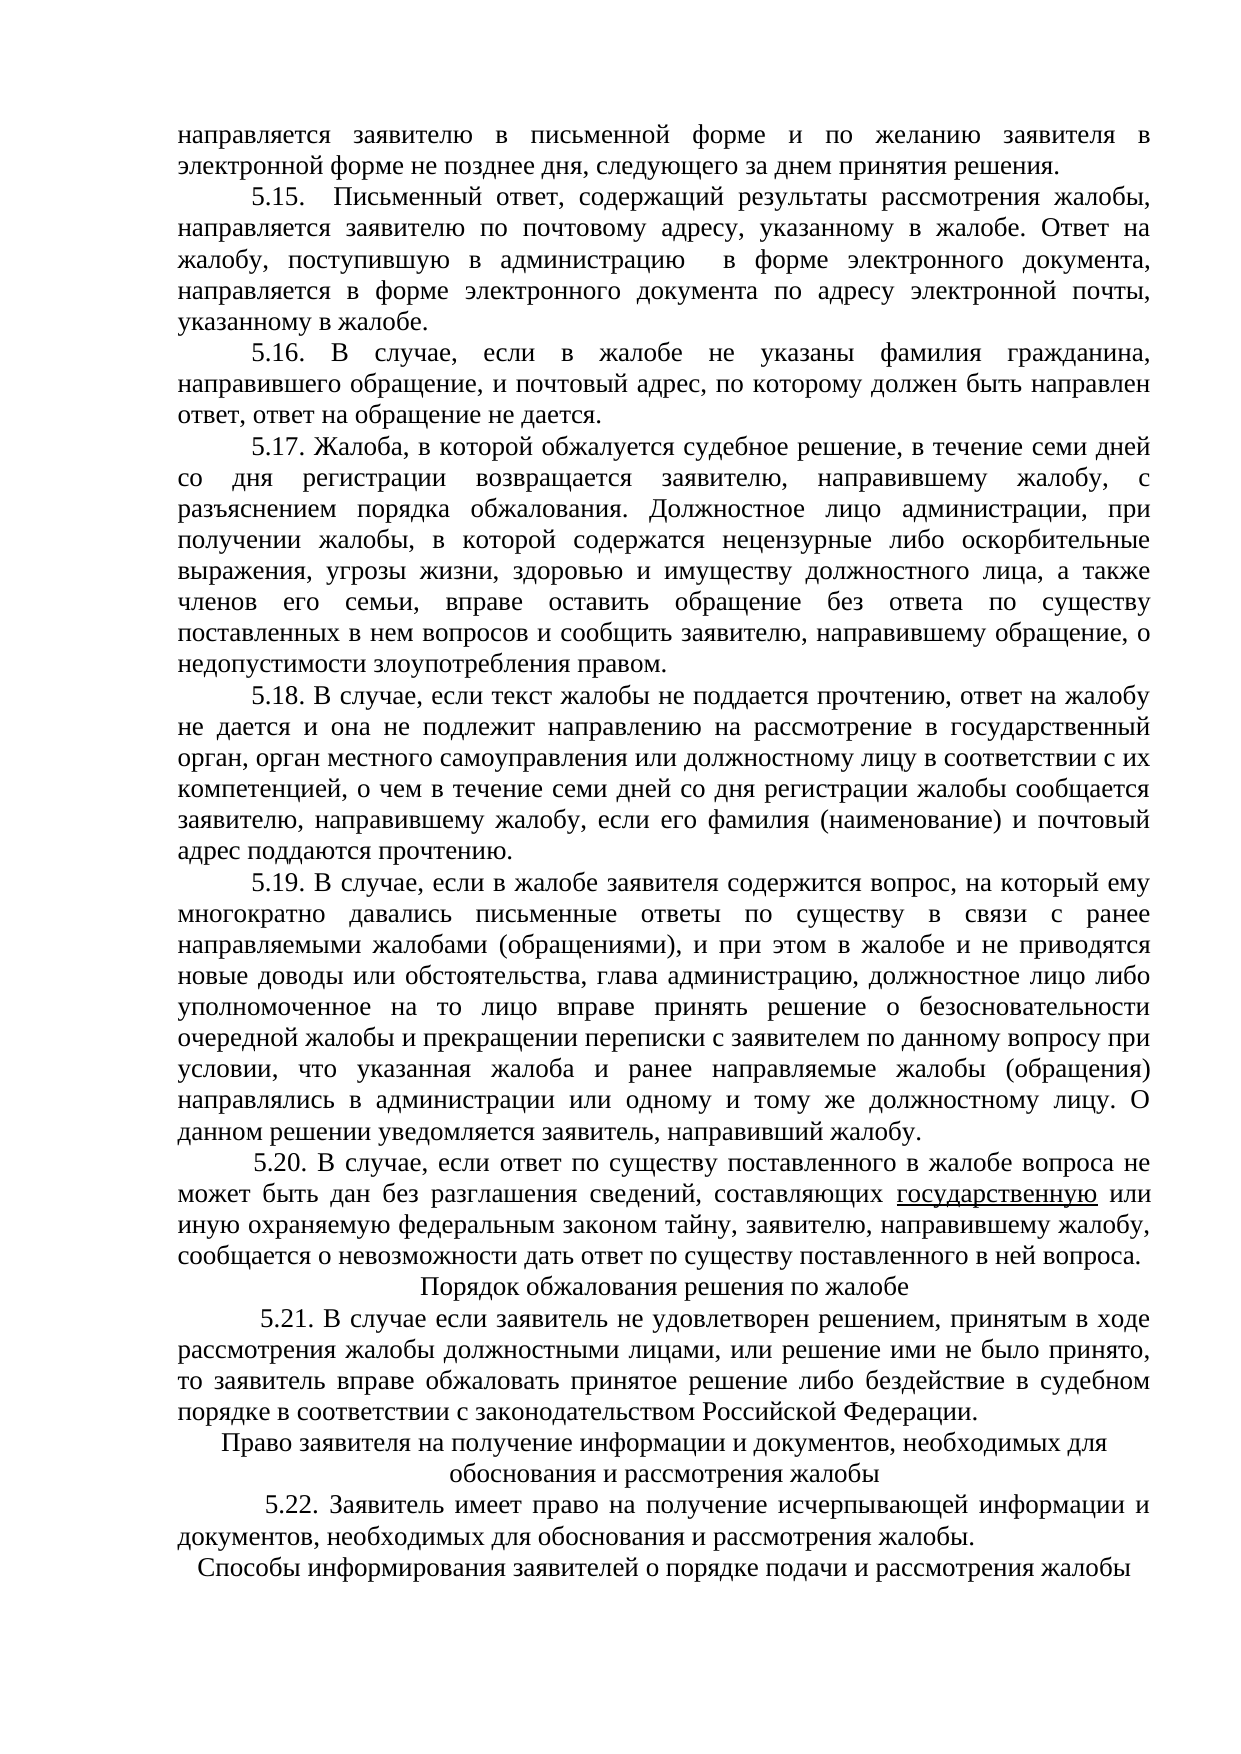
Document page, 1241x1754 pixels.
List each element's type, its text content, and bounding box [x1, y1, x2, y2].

text 5.17. Жалоба, в которой обжалуется судебное решение, в течение семи дней со дня регистрации возвращается заявителю, направившему жалобу, с разъяснением порядка обжалования. Должностное лицо администрации, при получении жалобы, в которой содержатся нецензурные либо оскорбительные выражения, угрозы жизни, здоровью и имуществу должностного лица, а также членов его семьи, вправе оставить обращение без ответа по существу поставленных в нем вопросов и сообщить заявителю, направившему обращение, о недопустимости злоупотребления правом. [177, 429, 1152, 679]
text Способы информирования заявителей о порядке подачи и рассмотрения жалобы [177, 1551, 1152, 1582]
text 5.19. В случае, если в жалобе заявителя содержится вопрос, на который ему многократно давались письменные ответы по существу в связи с ранее направляемыми жалобами (обращениями), и при этом в жалобе и не приводятся новые доводы или обстоятельства, глава администрацию, должностное лицо либо уполномоченное на то лицо вправе принять решение о безосновательности очередной жалобы и прекращении переписки с заявителем по данному вопросу при условии, что указанная жалоба и ранее направляемые жалобы (обращения) направлялись в администрации или одному и тому же должностному лицу. О данном решении уведомляется заявитель, направивший жалобу. [177, 866, 1152, 1146]
text 5.16. В случае, если в жалобе не указаны фамилия гражданина, направившего обращение, и почтовый адрес, по которому должен быть направлен ответ, ответ на обращение не дается. [177, 336, 1152, 429]
text 5.22. Заявитель имеет право на получение исчерпывающей информации и документов, необходимых для обоснования и рассмотрения жалобы. [177, 1488, 1152, 1551]
text 5.18. В случае, если текст жалобы не поддается прочтению, ответ на жалобу не дается и она не подлежит направлению на рассмотрение в государственный орган, орган местного самоуправления или должностному лицу в соответствии с их компетенцией, о чем в течение семи дней со дня регистрации жалобы сообщается заявителю, направившему жалобу, если его фамилия (наименование) и почтовый адрес поддаются прочтению. [177, 679, 1152, 866]
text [177, 118, 1152, 180]
text 5.15. Письменный ответ, содержащий результаты рассмотрения жалобы, направляется заявителю по почтовому адресу, указанному в жалобе. Ответ на жалобу, поступившую в администрацию в форме электронного документа, направляется в форме электронного документа по адресу электронной почты, указанному в жалобе. [177, 180, 1152, 336]
text Право заявителя на получение информации и документов, необходимых для обоснования и рассмотрения жалобы [177, 1426, 1152, 1488]
text Порядок обжалования решения по жалобе [177, 1271, 1152, 1302]
text 5.21. В случае если заявитель не удовлетворен решением, принятым в ходе рассмотрения жалобы должностными лицами, или решение ими не было принято, то заявитель вправе обжаловать принятое решение либо бездействие в судебном порядке в соответствии с законодательством Российской Федерации. [177, 1302, 1152, 1426]
text 5.20. В случае, если ответ по существу поставленного в жалобе вопроса не может быть дан без разглашения сведений, составляющих государственную или иную охраняемую федеральным законом тайну, заявителю, направившему жалобу, сообщается о невозможности дать ответ по существу поставленного в ней вопроса. [177, 1146, 1152, 1271]
